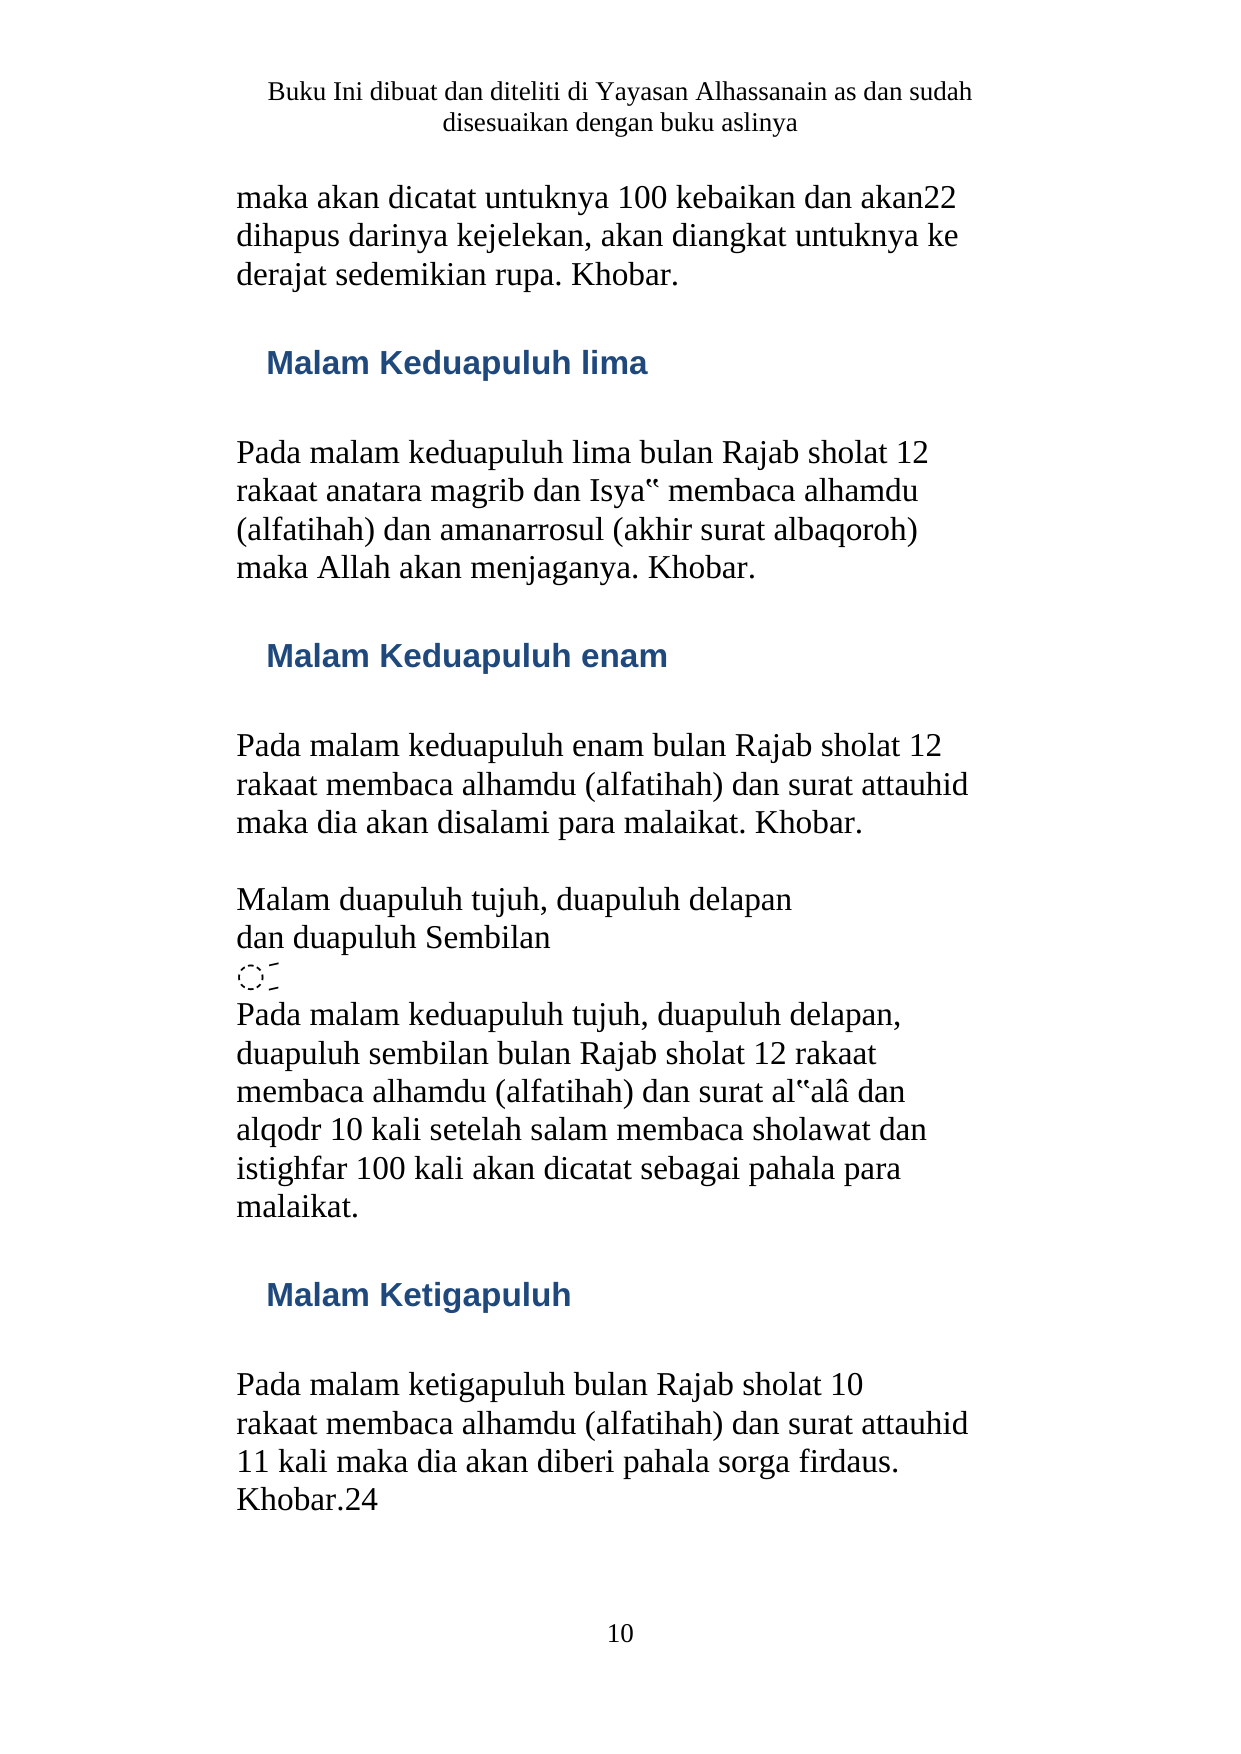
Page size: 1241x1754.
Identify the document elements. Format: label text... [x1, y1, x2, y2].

text maka akan dicatat untuknya 100 kebaikan dan akan22 [236, 177, 1004, 216]
text maka Allah akan menjaganya. Khobar. [236, 547, 1004, 586]
text alqodr 10 kali setelah salam membaca sholawat dan [236, 1109, 1004, 1148]
text rakaat anatara magrib dan Isya‟ membaca alhamdu [236, 471, 1004, 509]
subtitle Malam Keduapuluh enam [236, 636, 1004, 675]
text derajat sedemikian rupa. Khobar. [236, 254, 1004, 292]
text Pada malam ketigapuluh bulan Rajab sholat 10 [236, 1365, 1004, 1403]
text malaikat. [236, 1186, 1004, 1224]
subtitle Malam Keduapuluh lima [236, 343, 1004, 381]
subtitle Malam Ketigapuluh [236, 1275, 1004, 1314]
text rakaat membaca alhamdu (alfatihah) dan surat attauhid [236, 1403, 1004, 1441]
text maka dia akan disalami para malaikat. Khobar. [236, 802, 1004, 841]
text duapuluh sembilan bulan Rajab sholat 12 rakaat [236, 1033, 1004, 1071]
text Pada malam keduapuluh enam bulan Rajab sholat 12 [236, 726, 1004, 764]
text (alfatihah) dan amanarrosul (akhir surat albaqoroh) [236, 509, 1004, 547]
text istighfar 100 kali akan dicatat sebagai pahala para [236, 1148, 1004, 1186]
text Pada malam keduapuluh lima bulan Rajab sholat 12 [236, 432, 1004, 471]
text Khobar.24 [236, 1480, 1004, 1518]
text dan duapuluh Sembilan [236, 917, 1004, 956]
text dihapus darinya kejelekan, akan diangkat untuknya ke [236, 216, 1004, 254]
text Malam duapuluh tujuh, duapuluh delapan [236, 879, 1004, 917]
text rakaat membaca alhamdu (alfatihah) dan surat attauhid [236, 764, 1004, 802]
text َِ [236, 956, 1004, 994]
text Pada malam keduapuluh tujuh, duapuluh delapan, [236, 994, 1004, 1033]
text membaca alhamdu (alfatihah) dan surat al‟alâ dan [236, 1071, 1004, 1109]
text 11 kali maka dia akan diberi pahala sorga firdaus. [236, 1441, 1004, 1480]
